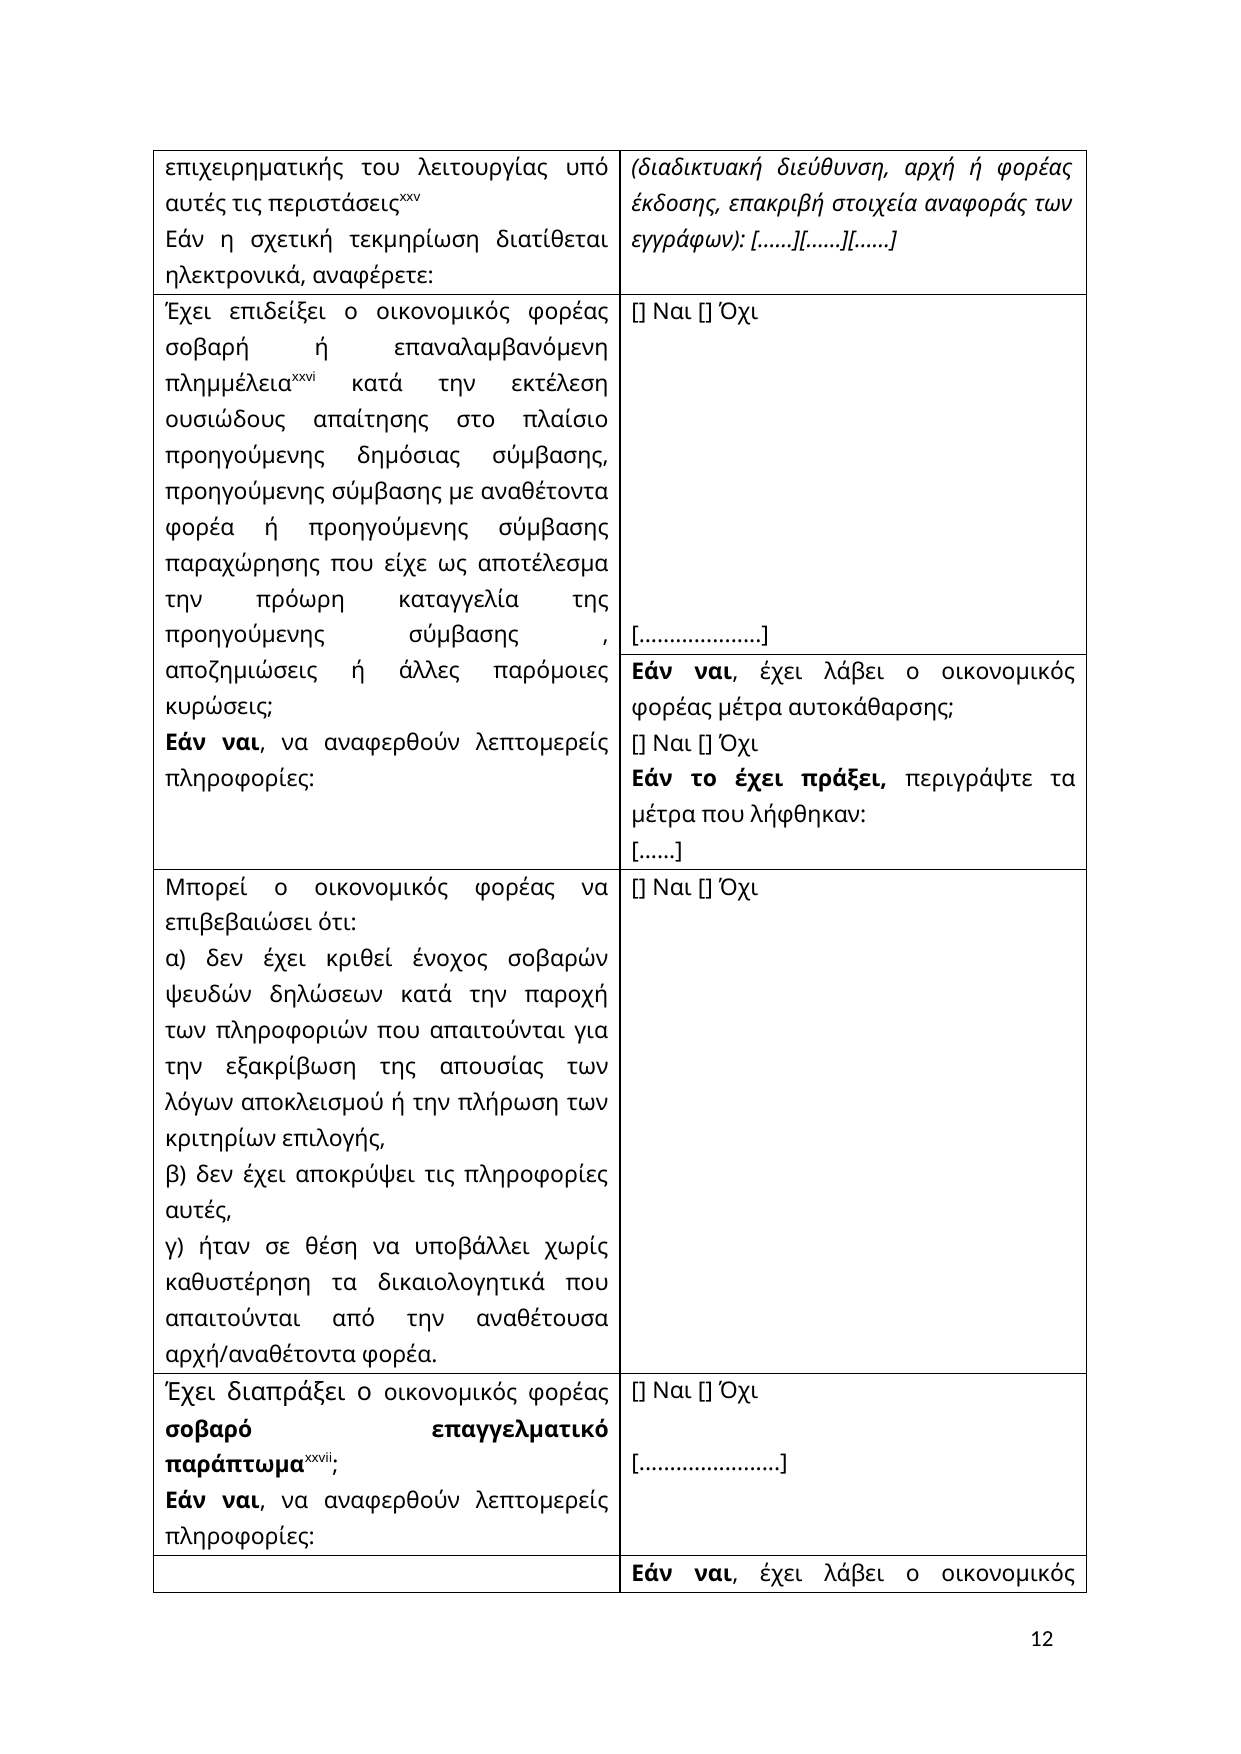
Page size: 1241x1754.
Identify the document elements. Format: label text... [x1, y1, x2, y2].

table_cell [] Ναι [] Όχι [621, 870, 1086, 1373]
table_cell [] Ναι [] Όχι [.......................] [621, 1374, 1086, 1555]
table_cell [621, 151, 1086, 294]
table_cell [154, 151, 619, 294]
table_cell [154, 1556, 619, 1592]
table_cell Έχει διαπράξει ο οικονομικός φορέας σοβαρό επαγγελματικό παράπτωμα; Εάν ναι, να αναφερθούν λεπτομερείς πληροφορίες: [154, 1374, 619, 1555]
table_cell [621, 1556, 1086, 1592]
table_cell Έχει επιδείξει ο οικονομικός φορέας σοβαρή ή επαναλαμβανόμενη πλημμέλεια κατά την εκτέλεση ουσιώδους απαίτησης στο πλαίσιο προηγούμενης δημόσιας σύμβασης, προηγούμενης σύμβασης με αναθέτοντα φορέα ή προηγούμενης σύμβασης παραχώρησης που είχε ως αποτέλεσμα την πρόωρη καταγγελία της προηγούμενης σύμβασης , αποζημιώσεις ή άλλες παρόμοιες κυρώσεις; Εάν ναι, να αναφερθούν λεπτομερείς πληροφορίες: [154, 295, 619, 869]
table_cell Εάν ναι, έχει λάβει ο οικονομικός φορέας μέτρα αυτοκάθαρσης; [] Ναι [] Όχι Εάν το έχει πράξει, περιγράψτε τα μέτρα που λήφθηκαν: [……] [621, 655, 1086, 869]
table_cell [] Ναι [] Όχι [….................] [621, 295, 1086, 653]
table_cell Μπορεί ο οικονομικός φορέας να επιβεβαιώσει ότι: α) δεν έχει κριθεί ένοχος σοβαρών ψευδών δηλώσεων κατά την παροχή των πληροφοριών που απαιτούνται για την εξακρίβωση της απουσίας των λόγων αποκλεισμού ή την πλήρωση των κριτηρίων επιλογής, β) δεν έχει αποκρύψει τις πληροφορίες αυτές, γ) ήταν σε θέση να υποβάλλει χωρίς καθυστέρηση τα δικαιολογητικά που απαιτούνται από την αναθέτουσα αρχή/αναθέτοντα φορέα. [154, 870, 619, 1373]
